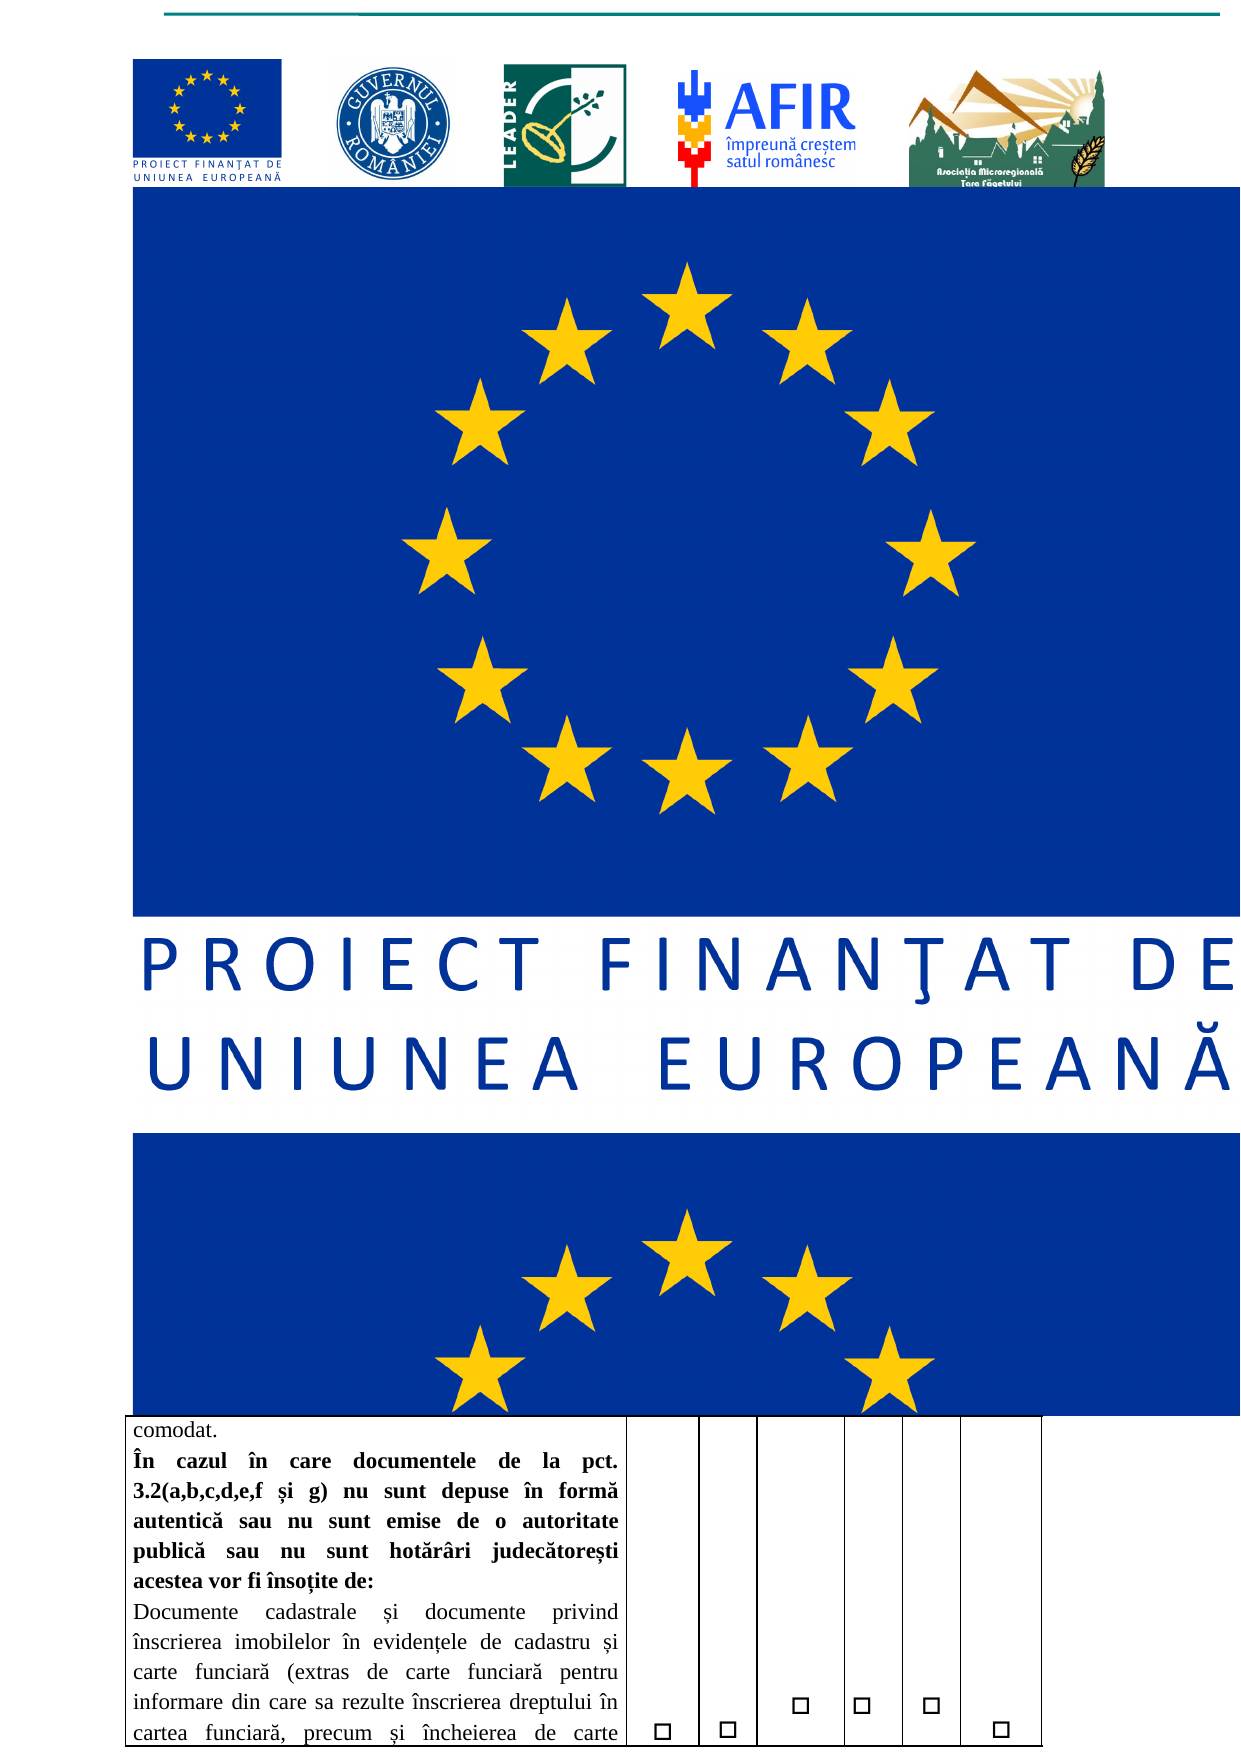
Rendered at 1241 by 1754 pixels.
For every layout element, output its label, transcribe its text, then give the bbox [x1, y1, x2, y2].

table_cell [961, 1417, 1041, 1745]
table_cell [700, 1417, 756, 1745]
picture [132, 59, 1241, 1416]
picture [907, 70, 1105, 186]
table_cell [903, 1417, 960, 1745]
table_cell [758, 1417, 844, 1745]
table_cell [845, 1417, 902, 1745]
table_cell În cazul contractului de concesiune pentru terenuri, acesta va fi însoțit de o adresă emisă de concedent care să specifice: - suprafața concesionată la zi - dacă pentru suprafața concesionată există solicitări privind retrocedarea sau diminuarea și dacă da, să se menționeze care este suprafața supusă acestui proces; - situația privind respectarea clauzelor contractuale, dacă este în graficul de realizare a investițiilor prevăzute în contract, daca concesionarul și-a respectat graficul de plată a redevenței și alte clauze Documentele de la pct. 3.1(a,b și c) de mai sus vor fi însoțite de: - documente cadastrale și documente privind înscrierea imobilelor în evidențele de cadastru și carte funciară (extras de carte funciară pentru informare din care sa rezulte înscrierea dreptului în cartea funciară, precum și încheierea de carte funciară emisă de OCPI), în termen de valabilitate la data depunerii (emis cu maxim 90 de zile înaintea depunerii proiectului). 3.2 Pentru proiectele care propun doar dotare, achiziție de mașini și/sau utilaje fără montaj sau al căror montaj nu necesită lucrări de construcții și/sau lucrări de intervenții asupra instalațiilor existente (electricitate, apă, canalizare, gaze, ventilație, etc.), se vor prezenta înscrisuri valabile pentru o perioada (calculată în ani) cel puțin egală cu perioada de derulare a proiectului începând cu anul depunerii cererii de finanțare care să certifice, dupa caz: a) dreptul de proprietate privată, b) dreptul de concesiune, c) dreptul de superficie, d) dreptul de uzufruct; e) dreptul de folosință cu titlul gratuit; f) împrumutul de folosință (comodat); g) dreptul de închiriere / locațiune De ex.: contract de cesiune, contract de concesiune, contract de locațiune/închiriere, contract de comodat. În cazul în care documentele de la pct. 3.2(a,b,c,d,e,f și g) nu sunt depuse în formă autentică sau nu sunt emise de o autoritate publică sau nu sunt hotărâri judecătorești acestea vor fi însoțite de: Documente cadastrale și documente privind înscrierea imobilelor în evidențele de cadastru și carte funciară (extras de carte funciară pentru informare din care sa rezulte înscrierea dreptului în cartea funciară, precum și încheierea de carte funciară emisă de OCPI), în termen de valabilitate la data depunerii (emis cu maxim 90 de zile înaintea depunerii proiectului). În situația în care imobilul pe care se execută investiția nu este liber de sarcini (ipotecat în vederea constituirii unui credit) se va depune acordul creditorului privind execuția investiției și graficul de rambursare a creditului. [126, 1417, 626, 1745]
table_cell [627, 1417, 698, 1745]
